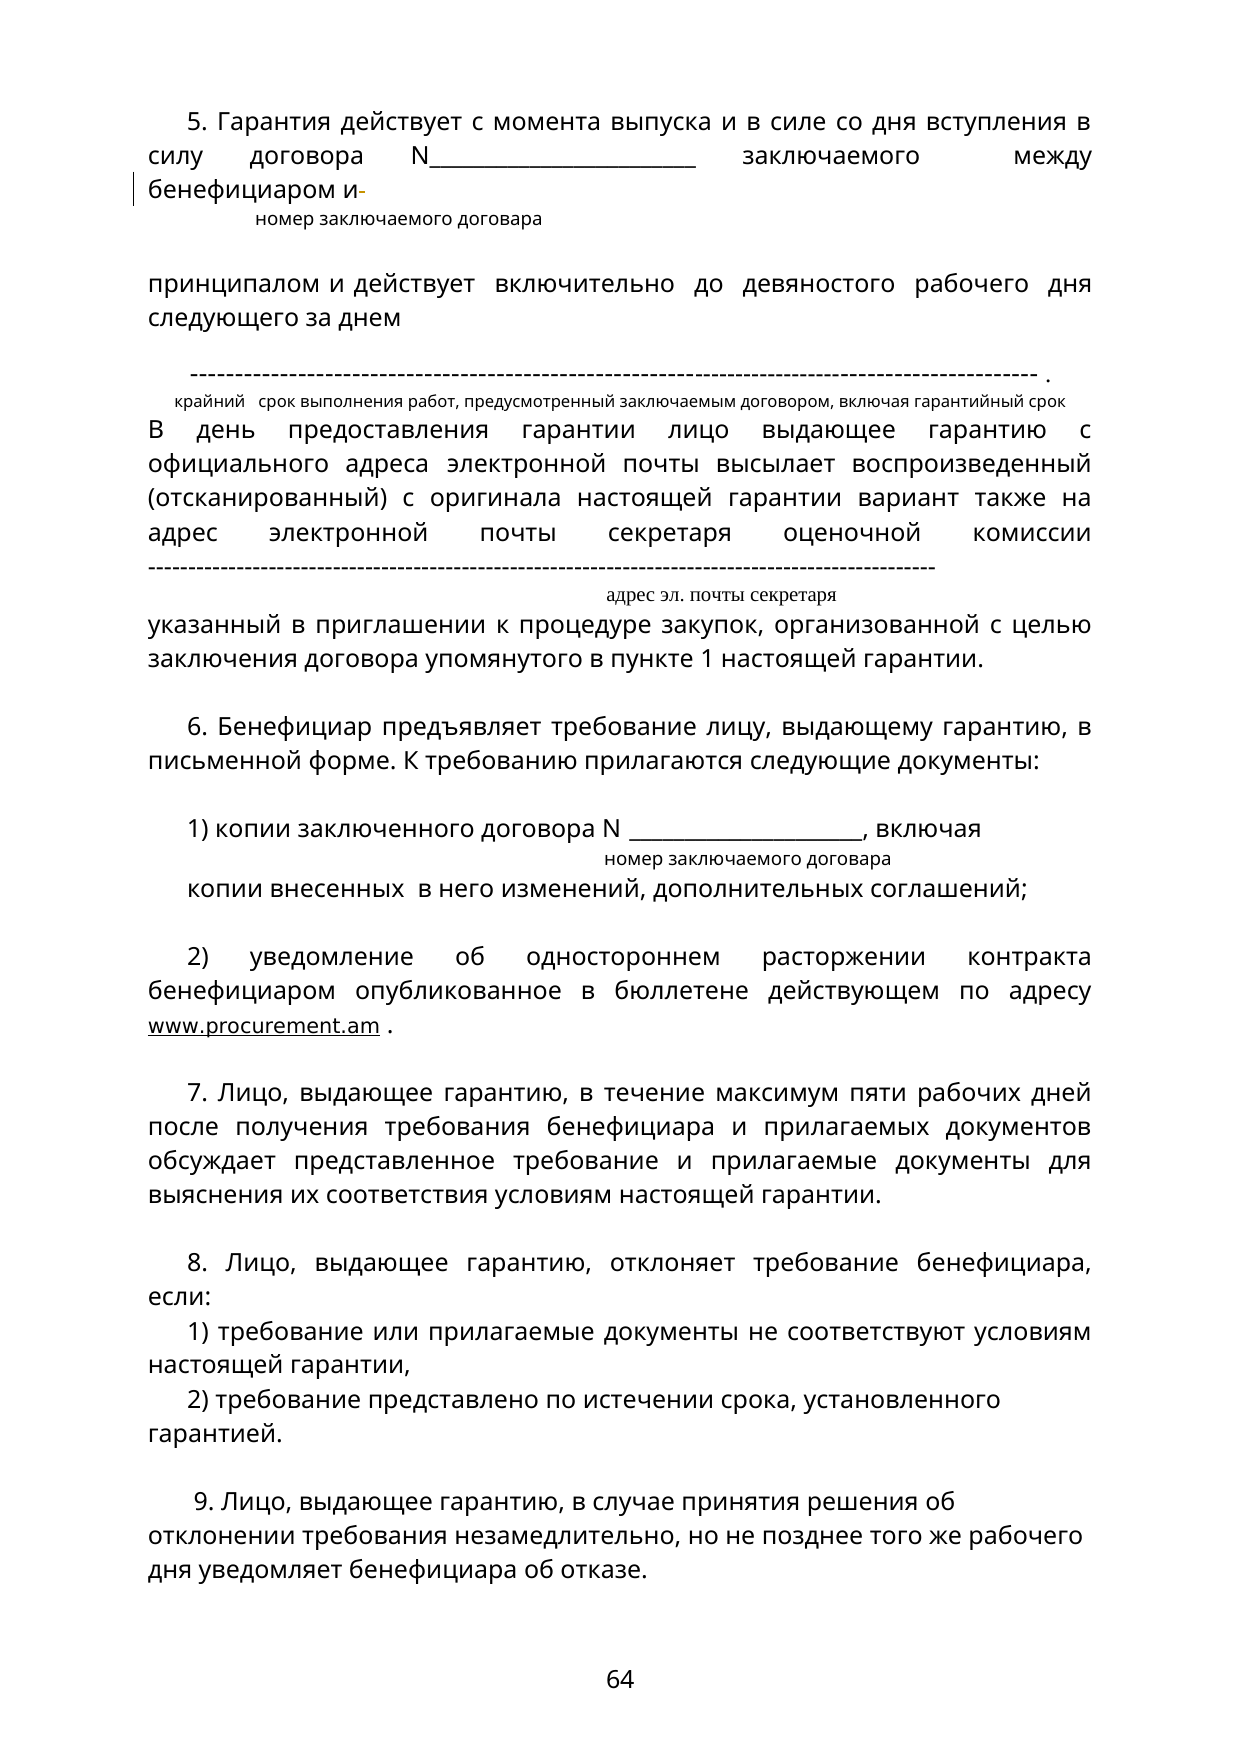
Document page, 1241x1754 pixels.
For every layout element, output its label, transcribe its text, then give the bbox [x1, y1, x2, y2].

text 9. Лицо, выдающее гарантию, в случае принятия решения об отклонении требования незамедлительно, но не позднее того же рабочего дня уведомляет бенефициара об отказе. [148, 1483, 1092, 1586]
text 6. Бенефициар предъявляет требование лицу, выдающему гарантию, в письменной форме. К требованию прилагаются следующие документы: [148, 708, 1092, 777]
text 2) уведомление об одностороннем расторжении контракта бенефициаром опубликованное в бюллетене действующем по адресу www.procurement.am . [148, 938, 1092, 1041]
text указанный в приглашении к процедуре закупок, организованной с целью заключения договора упомянутого в пункте 1 настоящей гарантии. [148, 606, 1092, 674]
text принципалом и действует включительно до девяностого рабочего дня следующего за днем [148, 265, 1092, 333]
text копии внесенных в него изменений, дополнительных соглашений; [148, 870, 1092, 904]
text 1) требование или прилагаемые документы не соответствуют условиям настоящей гарантии, [148, 1313, 1092, 1381]
text 7. Лицо, выдающее гарантию, в течение максимум пяти рабочих дней после получения требования бенефициара и прилагаемых документов обсуждает представленное требование и прилагаемые документы для выяснения их соответствия условиям настоящей гарантии. [148, 1075, 1092, 1211]
text номер заключаемого договара [148, 845, 1092, 870]
text 5. Гарантия действует с момента выпуска и в силе со дня вступления в силу договора N________________________ заключаемого между бенефициаром и [148, 103, 1092, 206]
text номер заключаемого договара [148, 206, 1092, 231]
text 8. Лицо, выдающее гарантию, отклоняет требование бенефициара, если: [148, 1245, 1092, 1313]
text адрес эл. почты секретаря [148, 582, 1092, 606]
text ------------------------------------------------------------------------------------------------ . крайний срок выполнения работ, предусмотренный заключаемым договором, включая гарантийный срок [148, 355, 1092, 412]
text В день предоставления гарантии лицо выдающее гарантию с официального адреса электронной почты высылает воспроизведенный (отсканированный) с оригинала настоящей гарантии вариант также на адрес электронной почты секретаря оценочной комиссии -------------------------------------------------------------------------------------------------- [148, 412, 1092, 582]
text 2) требование представлено по истечении срока, установленного гарантией. [148, 1381, 1092, 1449]
text 1) копии заключенного договора N _____________________, включая [148, 811, 1092, 845]
